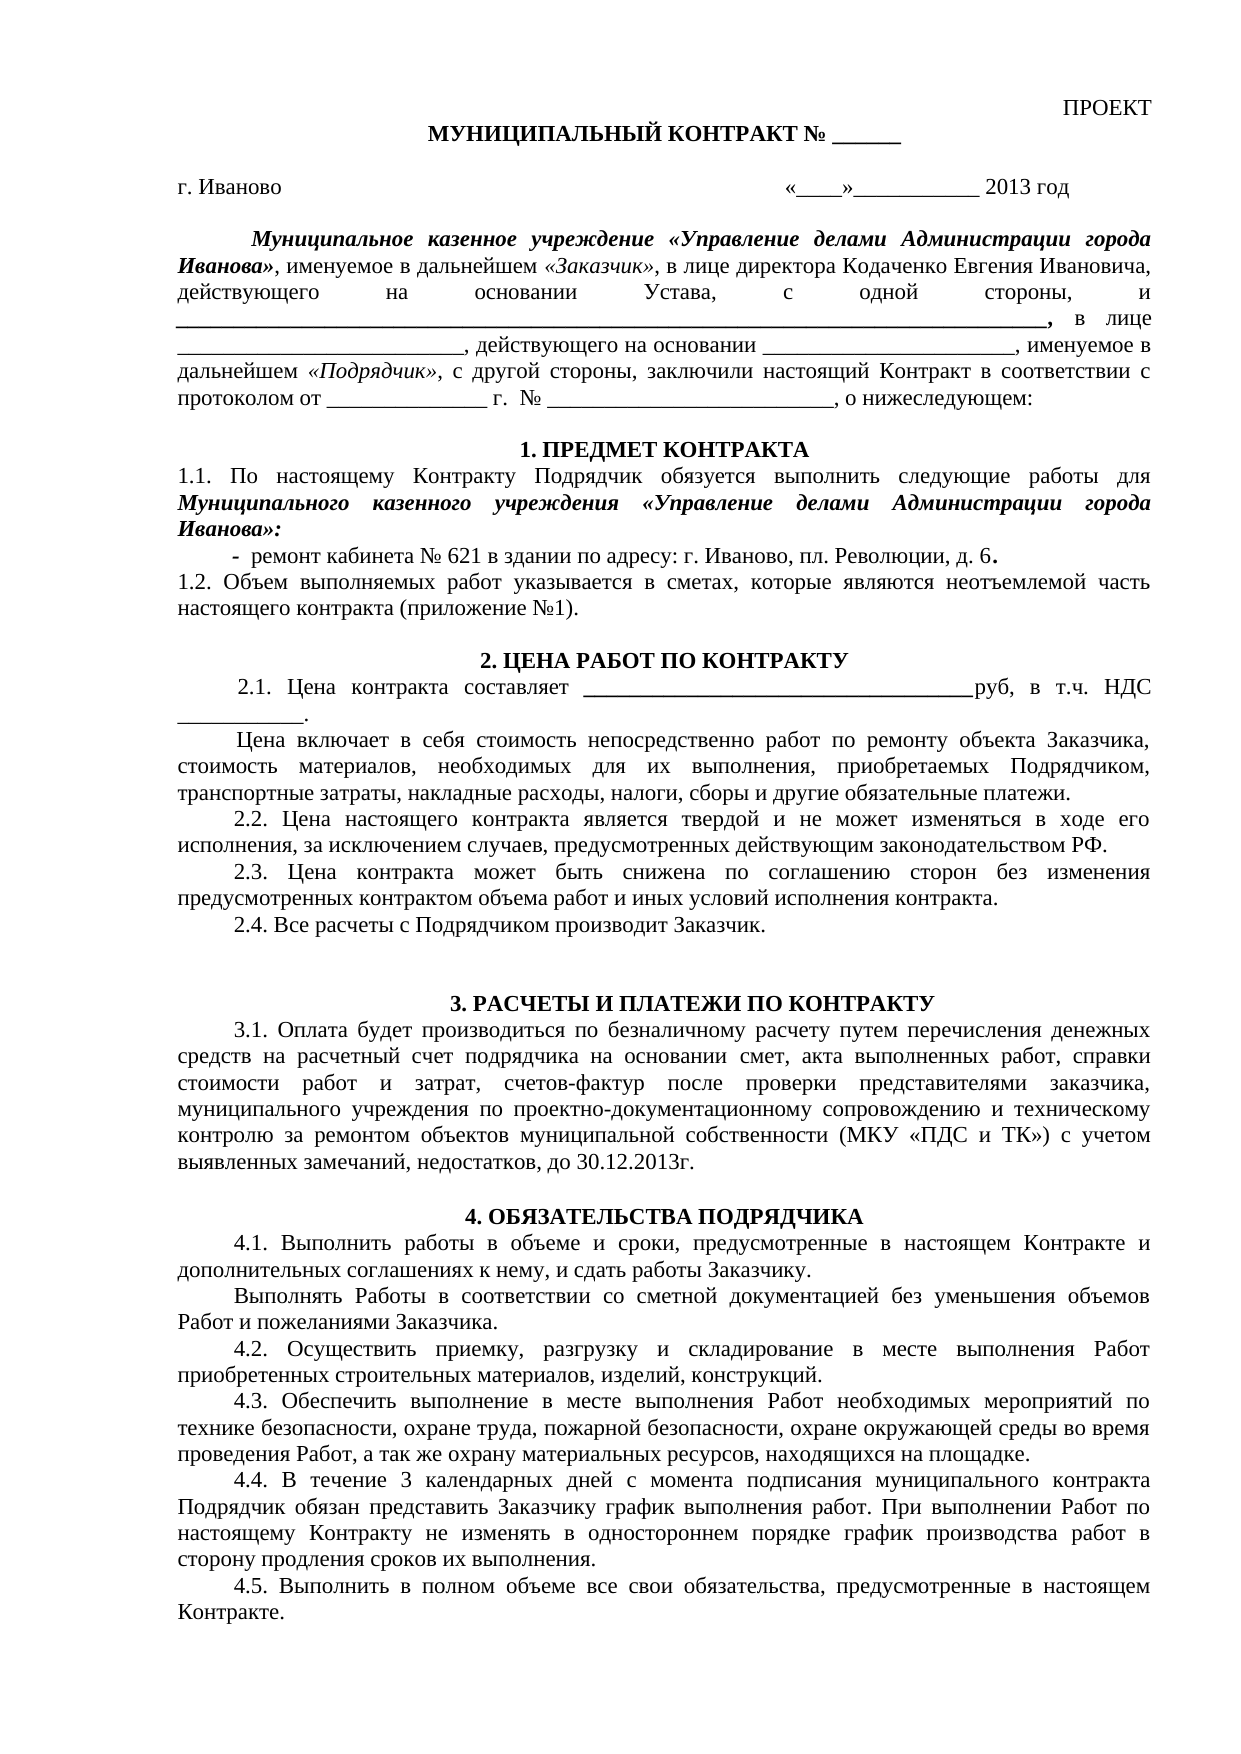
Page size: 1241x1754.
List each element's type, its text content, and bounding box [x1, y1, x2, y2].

text 2.1. Цена контракта составляет __________________________________руб, в т.ч. НДС ___________. [177, 673, 1152, 726]
text проект [177, 94, 1152, 120]
text 4.3. Обеспечить выполнение в месте выполнения Работ необходимых мероприятий по технике безопасности, охране труда, пожарной безопасности, охране окружающей среды во время проведения Работ, а так же охрану материальных ресурсов, находящихся на площадке. [177, 1387, 1152, 1466]
text Выполнять Работы в соответствии со сметной документацией без уменьшения объемов работ и пожеланиями Заказчика. [177, 1282, 1152, 1335]
text 1.1. По настоящему Контракту Подрядчик обязуется выполнить следующие работы для Муниципального казенного учреждения «Управление делами Администрации города Иванова»: [177, 463, 1152, 542]
text 2.2. Цена настоящего контракта является твердой и не может изменяться в ходе его исполнения, за исключением случаев, предусмотренных действующим законодательством РФ. [177, 805, 1152, 858]
text 2.4. Все расчеты с Подрядчиком производит Заказчик. [177, 911, 1152, 937]
text г. Иваново «____»___________ 2013 год [177, 173, 1152, 199]
text 2. ЦЕНА РАБОТ ПО КОНТРАКТУ [177, 647, 1152, 673]
text 2.3. Цена контракта может быть снижена по соглашению сторон без изменения предусмотренных контрактом объема работ и иных условий исполнения контракта. [177, 858, 1152, 911]
text 4.5. Выполнить в полном объеме все свои обязательства, предусмотренные в настоящем Контракте. [177, 1572, 1152, 1624]
text Муниципальное казенное учреждение «Управление делами Администрации города Иванова», именуемое в дальнейшем «Заказчик», в лице директора Кодаченко Евгения Ивановича, действующего на основании Устава, с одной стороны, и ____________________________________________________________________________, в лице _________________________, действующего на основании ______________________, именуемое в дальнейшем «Подрядчик», с другой стороны, заключили настоящий Контракт в соответствии с протоколом от ______________ г. № _________________________, о нижеследующем: [177, 225, 1152, 410]
text 1.2. Объем выполняемых работ указывается в сметах, которые являются неотъемлемой часть настоящего контракта (приложение №1). [177, 568, 1152, 621]
text 4.2. Осуществить приемку, разгрузку и складирование в месте выполнения Работ приобретенных строительных материалов, изделий, конструкций. [177, 1335, 1152, 1387]
text 4. ОБЯЗАТЕЛЬСТВА ПОДРЯДЧИКА [177, 1203, 1152, 1229]
text - ремонт кабинета № 621 в здании по адресу: г. Иваново, пл. Революции, д. 6. [177, 542, 1152, 568]
text 4.1. Выполнить работы в объеме и сроки, предусмотренные в настоящем Контракте и дополнительных соглашениях к нему, и сдать работы Заказчику. [177, 1229, 1152, 1282]
text МУНИЦИПАЛЬНЫЙ КОНТРАКТ № ______ [177, 120, 1152, 146]
text 3. РАСЧЕТЫ И ПЛАТЕЖИ ПО КОНТРАКТУ [177, 990, 1152, 1016]
text 1. ПРЕДМЕТ КОНТРАКТА [177, 436, 1152, 463]
text 4.4. В течение 3 календарных дней с момента подписания муниципального контракта Подрядчик обязан представить Заказчику график выполнения работ. При выполнении Работ по настоящему Контракту не изменять в одностороннем порядке график производства работ в сторону продления сроков их выполнения. [177, 1466, 1152, 1572]
text 3.1. Оплата будет производиться по безналичному расчету путем перечисления денежных средств на расчетный счет подрядчика на основании смет, акта выполненных работ, справки стоимости работ и затрат, счетов-фактур после проверки представителями заказчика, муниципального учреждения по проектно-документационному сопровождению и техническому контролю за ремонтом объектов муниципальной собственности (МКУ «ПДС и ТК») с учетом выявленных замечаний, недостатков, до 30.12.2013г. [177, 1016, 1152, 1174]
text Цена включает в себя стоимость непосредственно работ по ремонту объекта Заказчика, стоимость материалов, необходимых для их выполнения, приобретаемых Подрядчиком, транспортные затраты, накладные расходы, налоги, сборы и другие обязательные платежи. [177, 726, 1152, 805]
